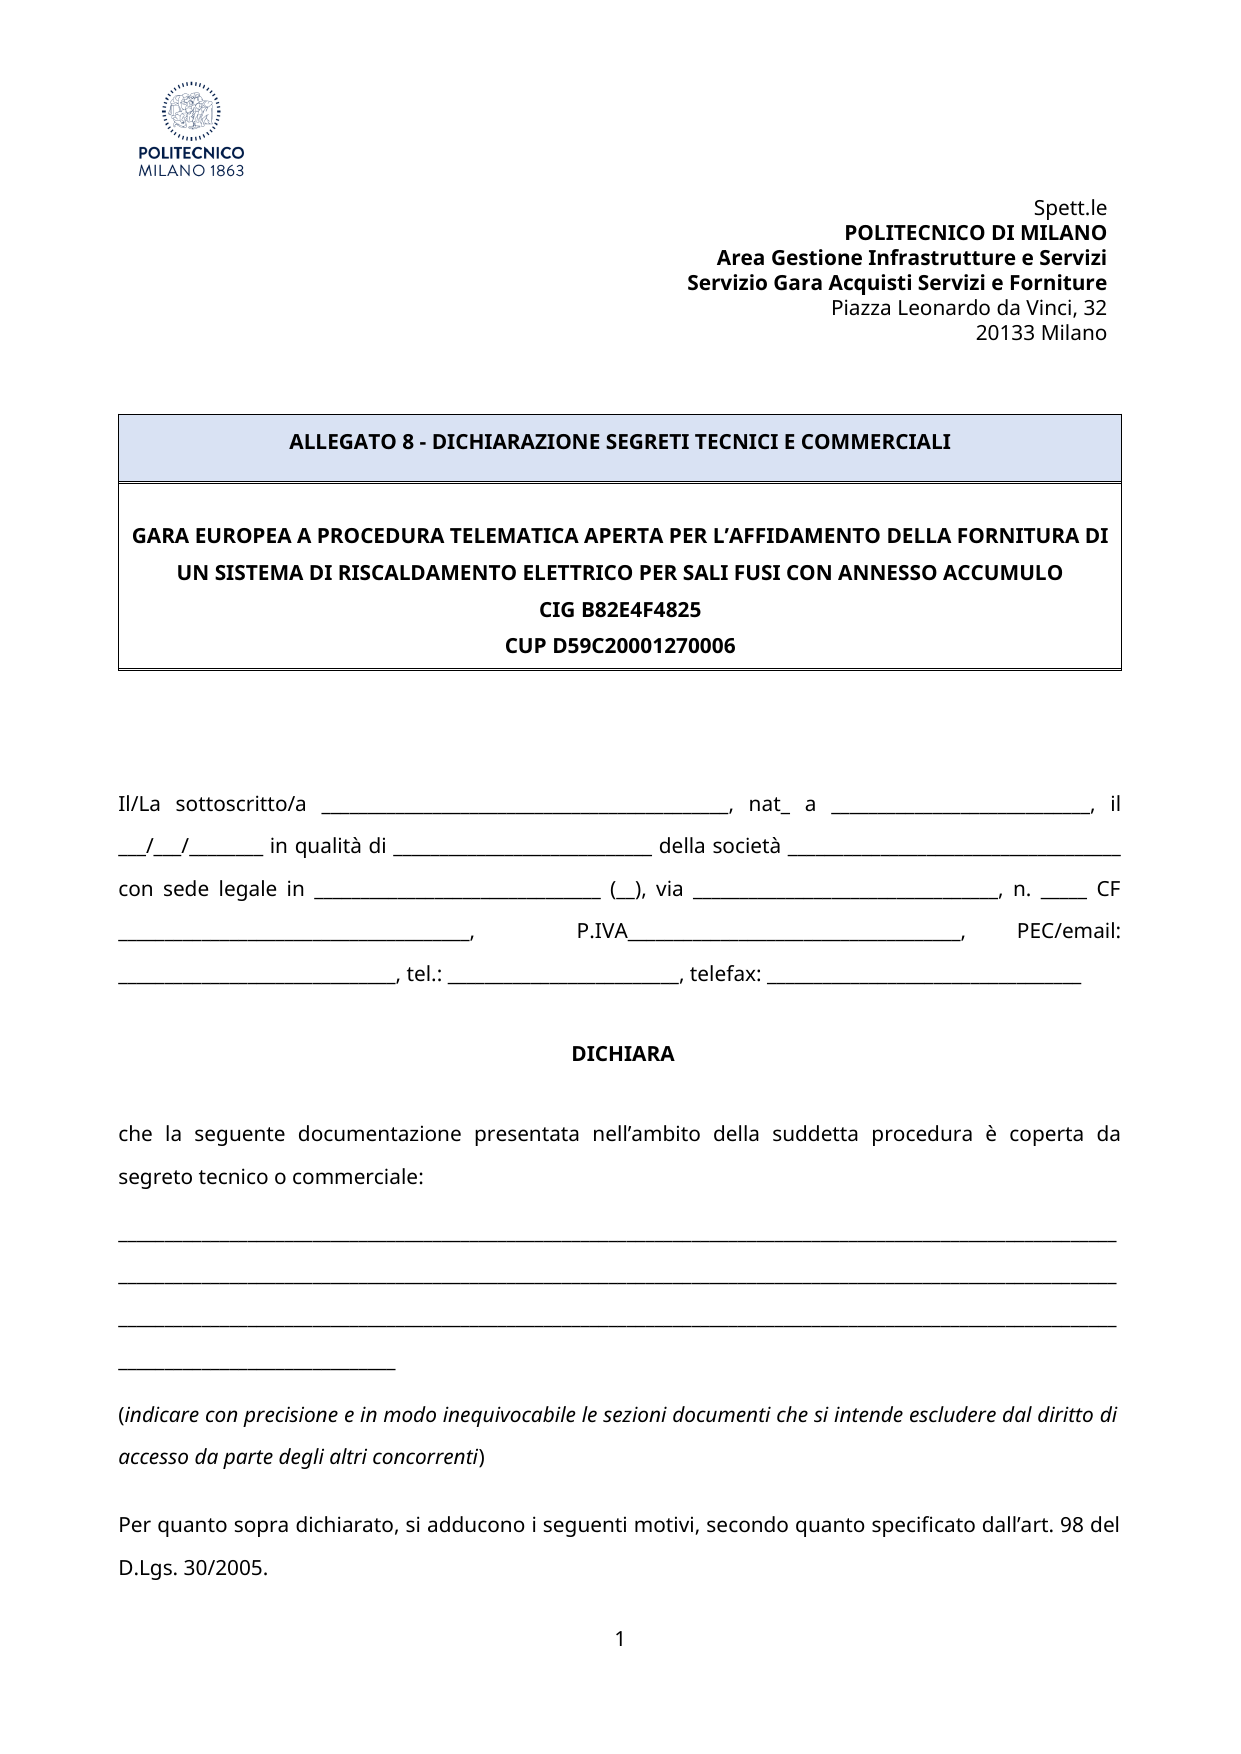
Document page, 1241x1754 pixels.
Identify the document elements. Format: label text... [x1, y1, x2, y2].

text (indicare con precisione e in modo inequivocabile le sezioni documenti che si intende escludere dal diritto di accesso da parte degli altri concorrenti) [118, 1400, 1122, 1471]
text Il/La sottoscritto/a ____________________________________________, nat_ a ____________________________, il ___/___/________ in qualità di ____________________________ della società ____________________________________ con sede legale in _______________________________ (__), via _________________________________, n. _____ CF ______________________________________, P.IVA____________________________________, PEC/email: ______________________________, tel.: _________________________, telefax: __________________________________ [118, 789, 1122, 987]
picture [118, 73, 265, 189]
text Per quanto sopra dichiarato, si adducono i seguenti motivi, secondo quanto specificato dall’art. 98 del D.Lgs. 30/2005. [118, 1510, 1122, 1581]
text DICHIARA [118, 1039, 1122, 1068]
text che la seguente documentazione presentata nell’ambito della suddetta procedura è coperta da segreto tecnico o commerciale: [118, 1119, 1122, 1190]
table_header ALLEGATO 8 - DICHIARAZIONE SEGRETI TECNICI E COMMERCIALI [119, 415, 1121, 481]
table_cell GARA EUROPEA A PROCEDURA TELEMATICA APERTA PER L’AFFIDAMENTO DELLA FORNITURA DI UN SISTEMA DI RISCALDAMENTO ELETTRICO PER SALI FUSI CON ANNESSO ACCUMULO CIG B82E4F4825 CUP D59C20001270006 [119, 484, 1121, 668]
text __________________________________________________________________________________________________________________________________________________________________________________________________________________________________________________________________________________________________________________________________________________________________ [118, 1217, 1122, 1373]
